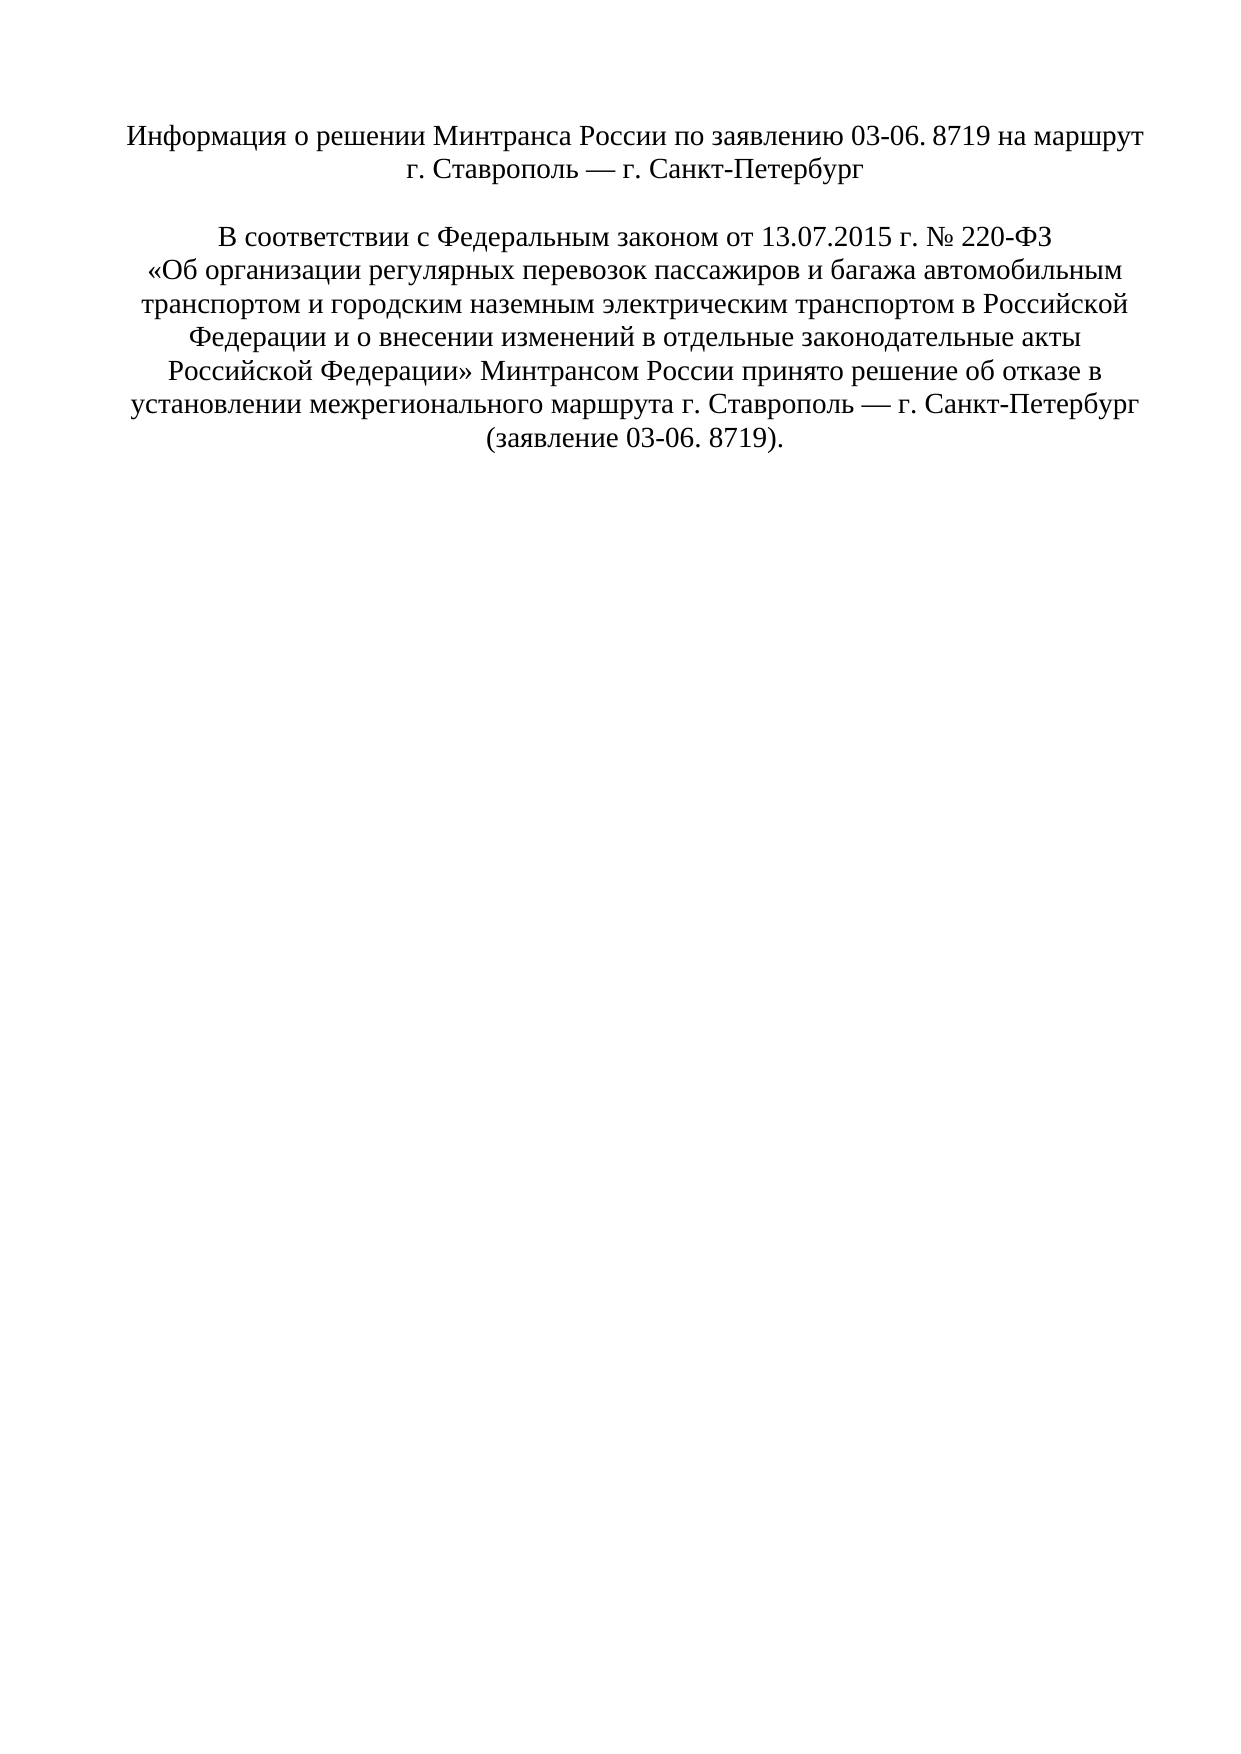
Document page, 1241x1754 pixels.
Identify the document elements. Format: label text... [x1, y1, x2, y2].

text Информация о решении Минтранса России по заявлению 03-06. 8719 на маршрут г. Ставрополь — г. Санкт-Петербург [118, 118, 1152, 185]
text В соответствии с Федеральным законом от 13.07.2015 г. № 220-ФЗ «Об организации регулярных перевозок пассажиров и багажа автомобильным транспортом и городским наземным электрическим транспортом в Российской Федерации и о внесении изменений в отдельные законодательные акты Российской Федерации» Минтрансом России принято решение об отказе в установлении межрегионального маршрута г. Ставрополь — г. Санкт-Петербург (заявление 03-06. 8719). [118, 219, 1152, 453]
